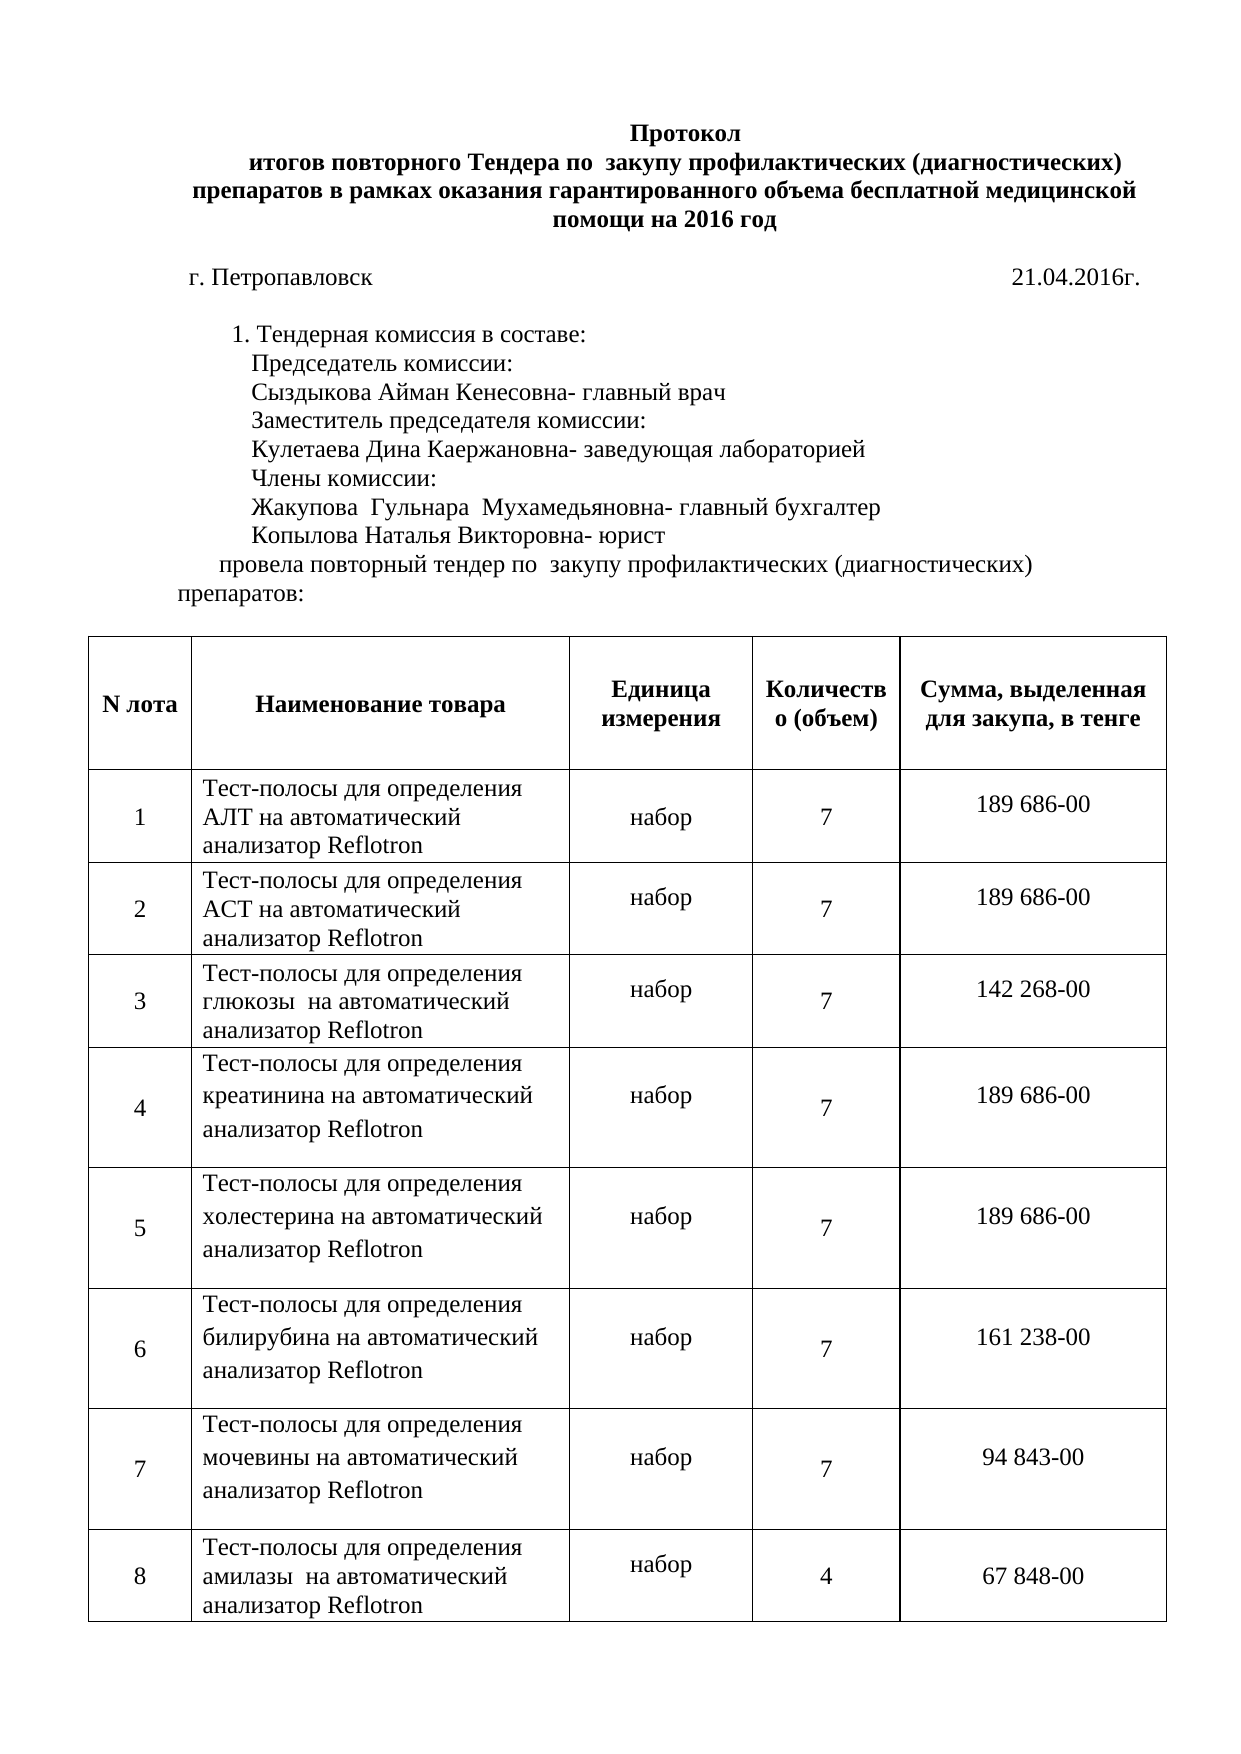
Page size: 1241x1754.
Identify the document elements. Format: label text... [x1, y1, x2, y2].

text 1. Тендерная комиссия в составе: [177, 319, 1152, 348]
table_cell 189 686-00 [901, 770, 1166, 862]
table_cell Тест-полосы для определения АЛТ на автоматический анализатор Reflotron [192, 770, 569, 862]
table_header г. Петропавловск [177, 262, 664, 319]
table_cell 161 238-00 [901, 1289, 1166, 1408]
text Сыздыкова Айман Кенесовна- главный врач [177, 377, 1152, 406]
text провела повторный тендер по закупу профилактических (диагностических) препаратов: [177, 549, 1152, 607]
table_cell 7 [753, 1168, 899, 1288]
table_cell набор [570, 1048, 752, 1167]
text Члены комиссии: [177, 463, 1152, 492]
table_cell 189 686-00 [901, 1048, 1166, 1167]
table_cell Тест-полосы для определения холестерина на автоматический анализатор Reflotron [192, 1168, 569, 1288]
table_cell набор [570, 770, 752, 862]
table_cell 94 843-00 [901, 1409, 1166, 1529]
text Копылова Наталья Викторовна- юрист [177, 521, 1152, 549]
table_cell 3 [89, 955, 191, 1047]
text Председатель комиссии: [177, 348, 1152, 377]
table_cell Тест-полосы для определения АСТ на автоматический анализатор Reflotron [192, 863, 569, 954]
table_cell набор [570, 1168, 752, 1288]
table_cell 7 [753, 770, 899, 862]
table_cell 142 268-00 [901, 955, 1166, 1047]
table_cell Тест-полосы для определения билирубина на автоматический анализатор Reflotron [192, 1289, 569, 1408]
text Заместитель председателя комиссии: [177, 406, 1152, 434]
table_cell набор [570, 863, 752, 954]
table_cell 5 [89, 1168, 191, 1288]
table_cell 7 [753, 1409, 899, 1529]
text итогов повторного Тендера по закупу профилактических (диагностических) препаратов в рамках оказания гарантированного объема бесплатной медицинской помощи на 2016 год [177, 147, 1152, 233]
table_cell 8 [89, 1530, 191, 1621]
table_cell 4 [89, 1048, 191, 1167]
table_header Наименование товара [192, 637, 569, 769]
table_cell 7 [753, 863, 899, 954]
text Кулетаева Дина Каержановна- заведующая лабораторией [177, 434, 1152, 463]
table_cell 189 686-00 [901, 1168, 1166, 1288]
table_header Количество (объем) [753, 637, 899, 769]
text Жакупова Гульнара Мухамедьяновна- главный бухгалтер [177, 492, 1152, 521]
table_cell 67 848-00 [901, 1530, 1166, 1621]
table_cell 7 [753, 1289, 899, 1408]
table_cell Тест-полосы для определения глюкозы на автоматический анализатор Reflotron [192, 955, 569, 1047]
table_header N лота [89, 637, 191, 769]
table_cell 2 [89, 863, 191, 954]
table_cell Тест-полосы для определения мочевины на автоматический анализатор Reflotron [192, 1409, 569, 1529]
table_cell 1 [89, 770, 191, 862]
table_cell 4 [753, 1530, 899, 1621]
table_cell 7 [753, 955, 899, 1047]
table_cell 189 686-00 [901, 863, 1166, 954]
table_header Сумма, выделенная для закупа, в тенге [901, 637, 1166, 769]
table_cell набор [570, 1409, 752, 1529]
table_cell Тест-полосы для определения амилазы на автоматический анализатор Reflotron [192, 1530, 569, 1621]
table_header Единица измерения [570, 637, 752, 769]
table_header 21.04.2016г. [664, 262, 1152, 319]
table_cell набор [570, 1530, 752, 1621]
table_cell набор [570, 1289, 752, 1408]
table_cell 7 [89, 1409, 191, 1529]
table_cell 6 [89, 1289, 191, 1408]
text Протокол [177, 118, 1152, 147]
table_cell 7 [753, 1048, 899, 1167]
table_cell набор [570, 955, 752, 1047]
table_cell Тест-полосы для определения креатинина на автоматический анализатор Reflotron [192, 1048, 569, 1167]
